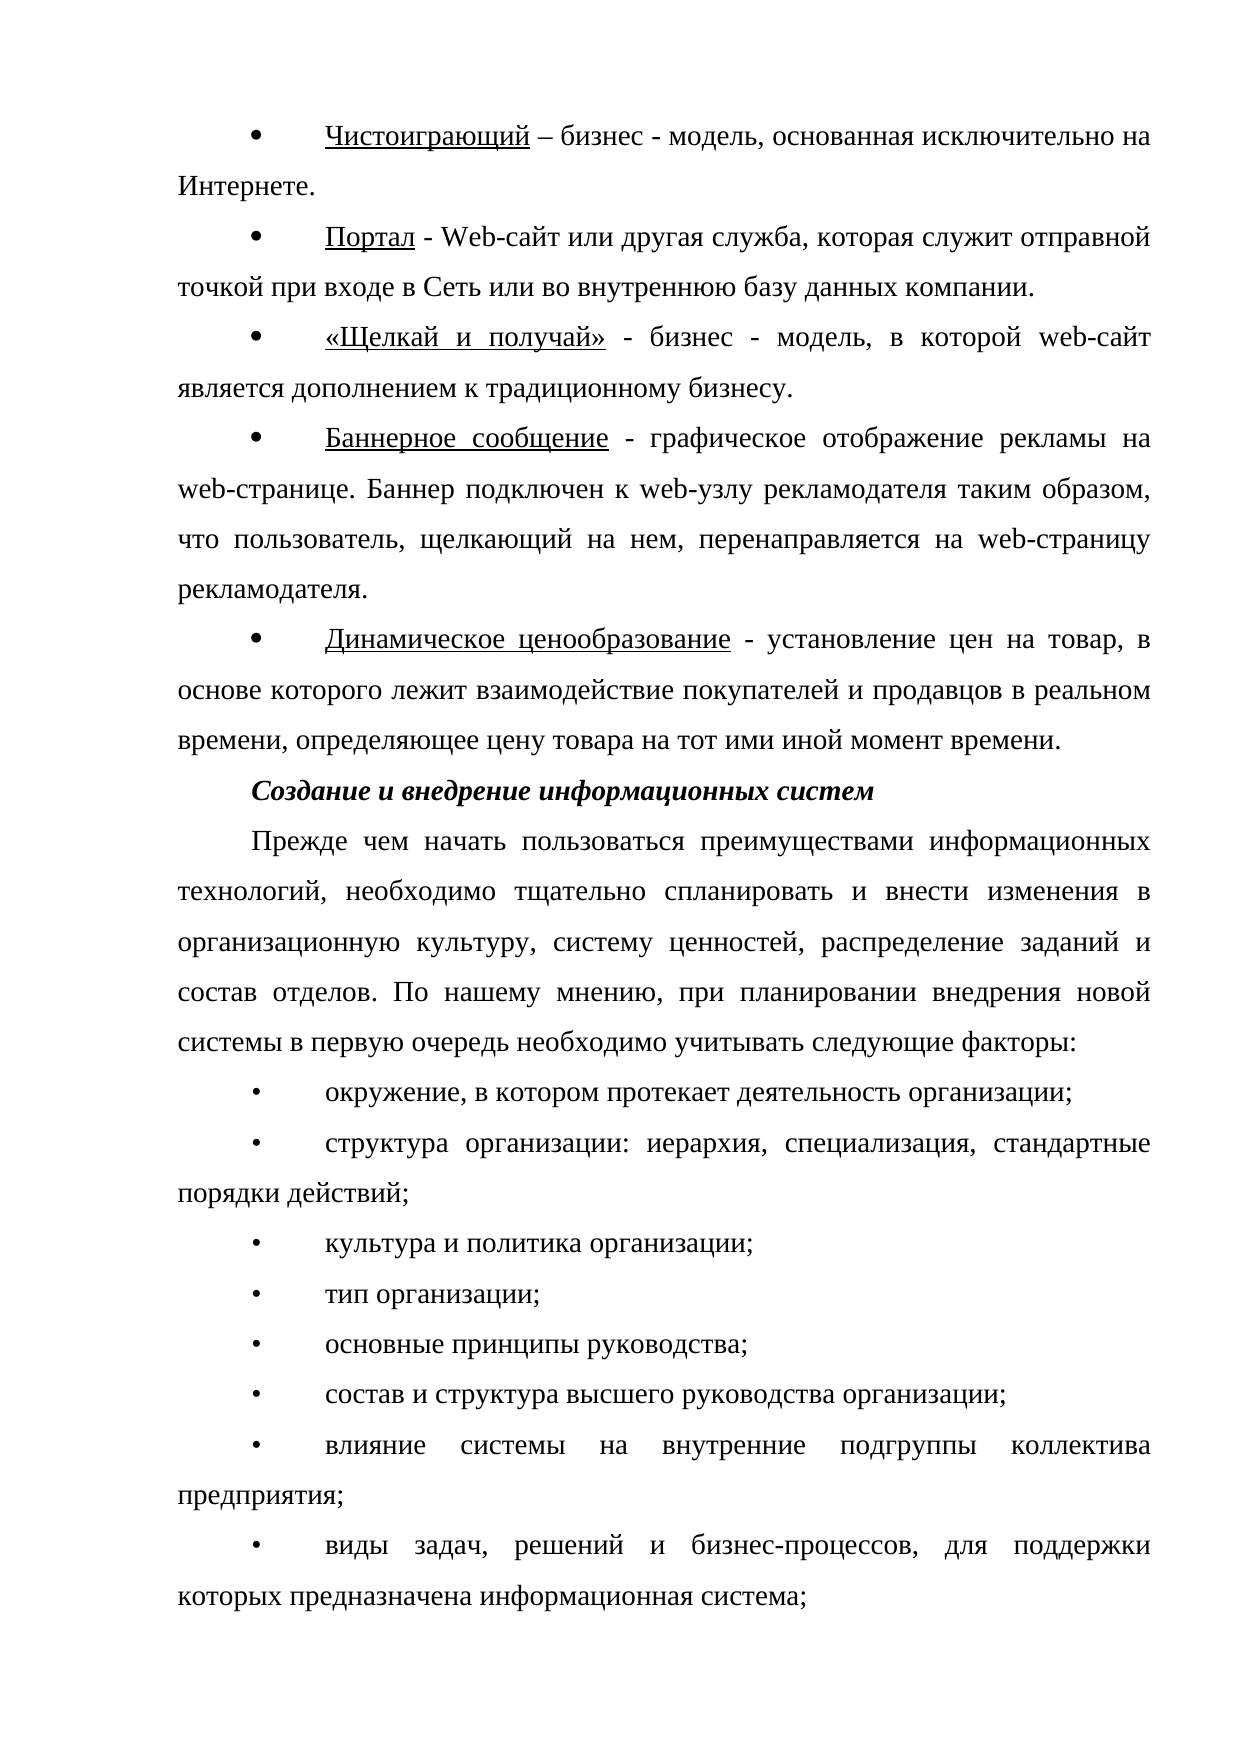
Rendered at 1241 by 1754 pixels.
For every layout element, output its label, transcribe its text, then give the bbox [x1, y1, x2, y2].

text Создание и внедрение информационных систем [177, 773, 1152, 806]
list тип организации; [177, 1276, 1152, 1309]
list Портал - Web-сайт или другая служба, которая служит отправной точкой при входе в Сеть или во внутреннюю базу данных компании. [177, 219, 1152, 303]
list виды задач, решений и бизнес-процессов, для поддержки которых предназначена информационная система; [177, 1527, 1152, 1611]
list культура и политика организации; [177, 1226, 1152, 1259]
list основные принципы руководства; [177, 1326, 1152, 1360]
list структура организации: иерархия, специализация, стандартные порядки действий; [177, 1125, 1152, 1209]
list окружение, в котором протекает деятельность организации; [177, 1074, 1152, 1108]
list состав и структура высшего руководства организации; [177, 1376, 1152, 1410]
list Чистоиграющий – бизнес - модель, основанная исключительно на Интернете. [177, 118, 1152, 202]
text Прежде чем начать пользоваться преимуществами информационных технологий, необходимо тщательно спланировать и внести изменения в организационную культуру, систему ценностей, распределение заданий и состав отделов. По нашему мнению, при планировании внедрения новой системы в первую очередь необходимо учитывать следующие факторы: [177, 823, 1152, 1058]
list Баннерное сообщение - графическое отображение рекламы на web-странице. Баннер подключен к web-узлу рекламодателя таким образом, что пользователь, щелкающий на нем, перенаправляется на web-страницу рекламодателя. [177, 420, 1152, 605]
list «Щелкай и получай» - бизнес - модель, в которой web-сайт является дополнением к традиционному бизнесу. [177, 319, 1152, 403]
list Динамическое ценообразование - установление цен на товар, в основе которого лежит взаимодействие покупателей и продавцов в реальном времени, определяющее цену товара на тот ими иной момент времени. [177, 622, 1152, 756]
list влияние системы на внутренние подгруппы коллектива предприятия; [177, 1427, 1152, 1511]
